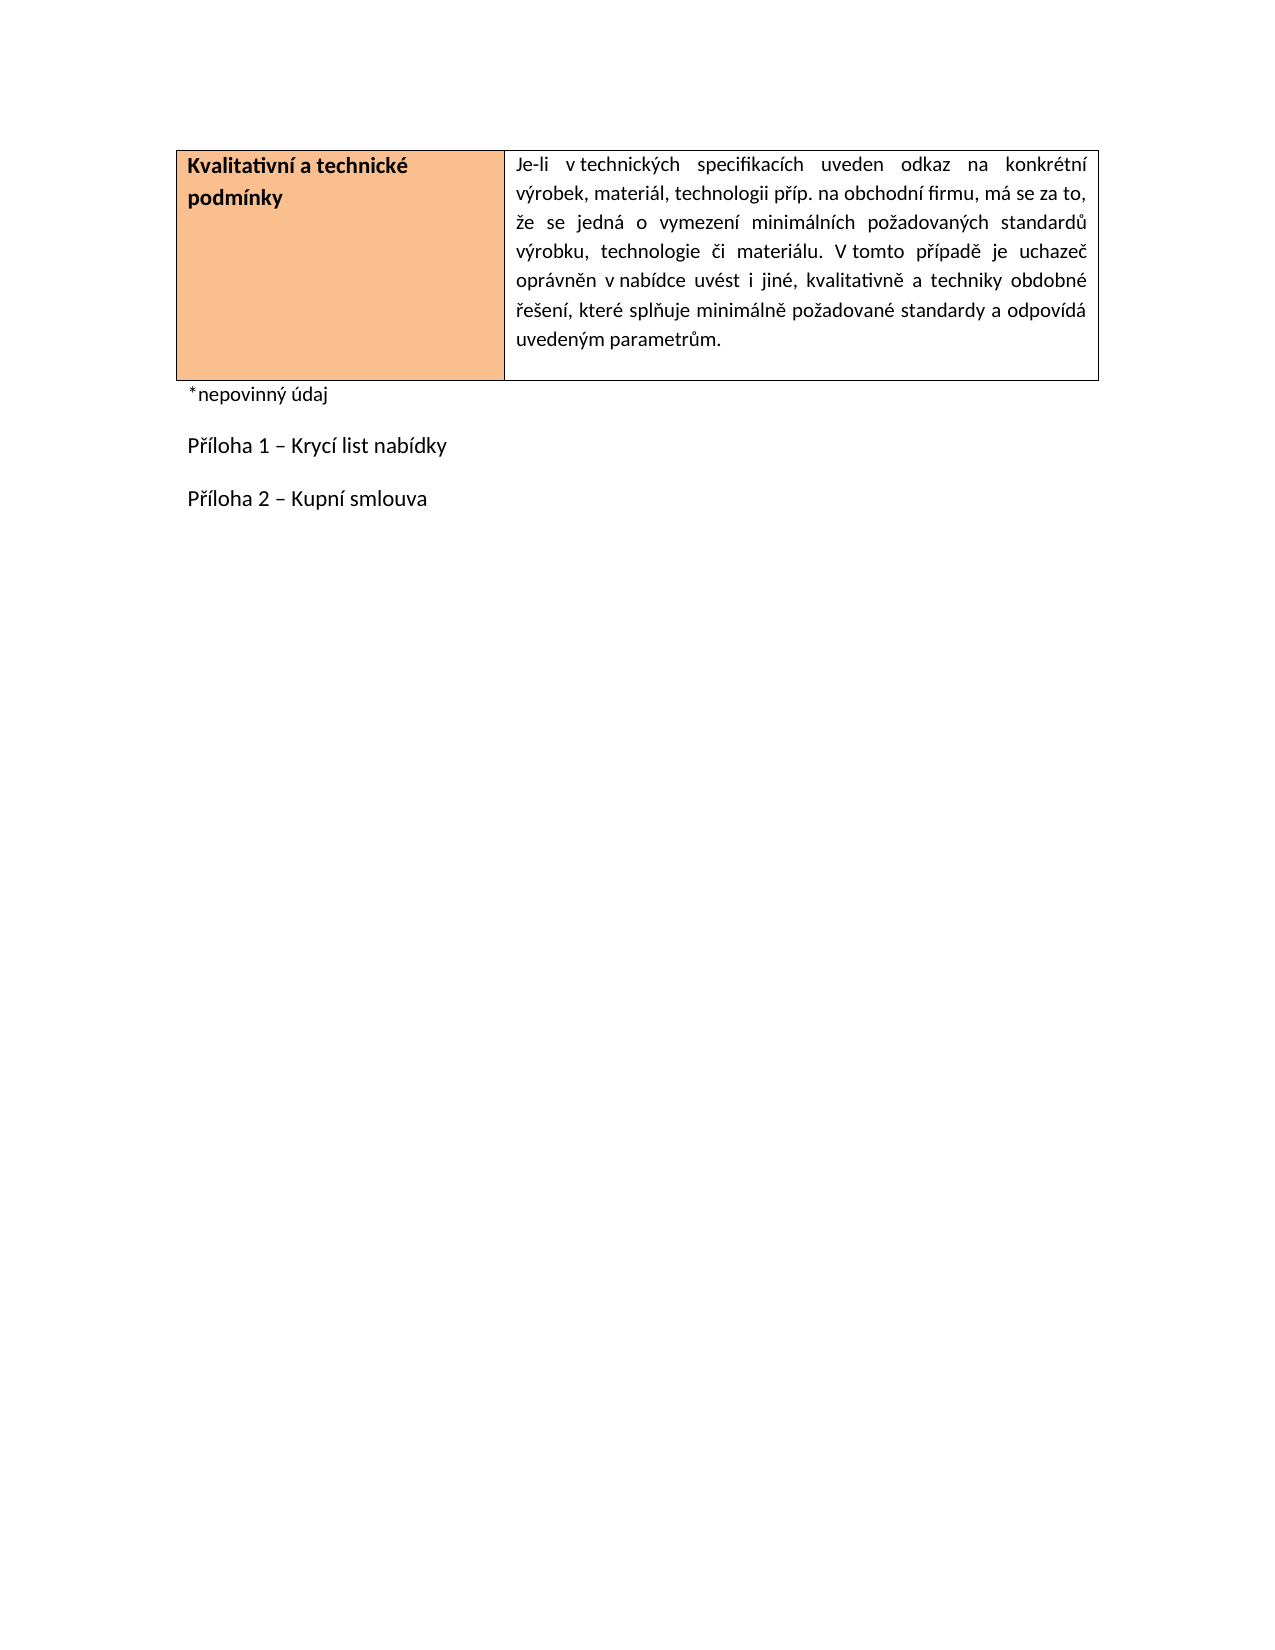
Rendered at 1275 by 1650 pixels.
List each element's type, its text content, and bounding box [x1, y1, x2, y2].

text Příloha 1 – Krycí list nabídky [187, 431, 1087, 459]
table_cell Je-li v technických specifikacích uveden odkaz na konkrétní výrobek, materiál, technologii příp. na obchodní firmu, má se za to, že se jedná o vymezení minimálních požadovaných standardů výrobku, technologie či materiálu. V tomto případě je uchazeč oprávněn v nabídce uvést i jiné, kvalitativně a techniky obdobné řešení, které splňuje minimálně požadované standardy a odpovídá uvedeným parametrům. [505, 151, 1098, 380]
text *nepovinný údaj [187, 381, 1087, 407]
table_cell Kvalitativní a technické podmínky [177, 151, 504, 380]
text Příloha 2 – Kupní smlouva [187, 484, 1087, 512]
